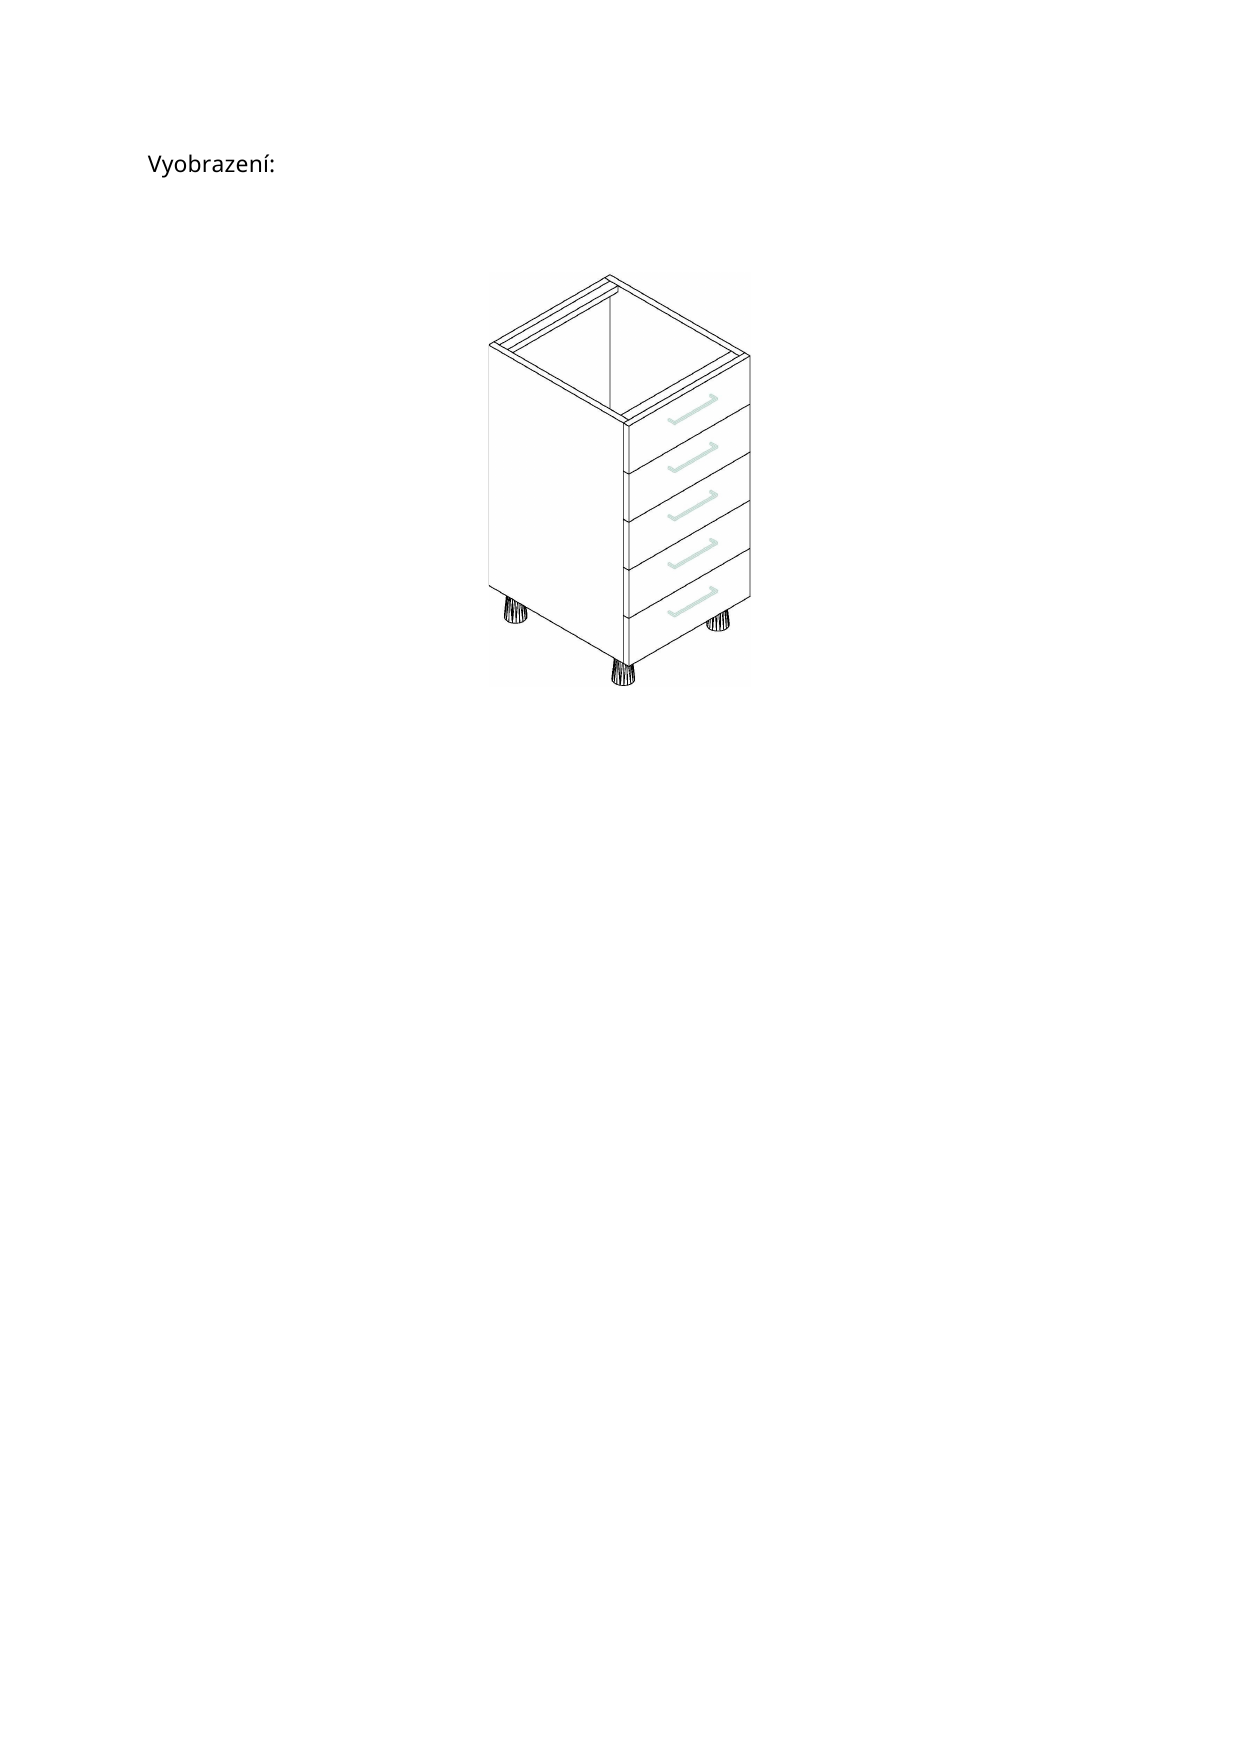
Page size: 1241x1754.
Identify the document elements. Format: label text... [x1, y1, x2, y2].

picture [488, 272, 752, 687]
text Vyobrazení: [148, 148, 1093, 179]
